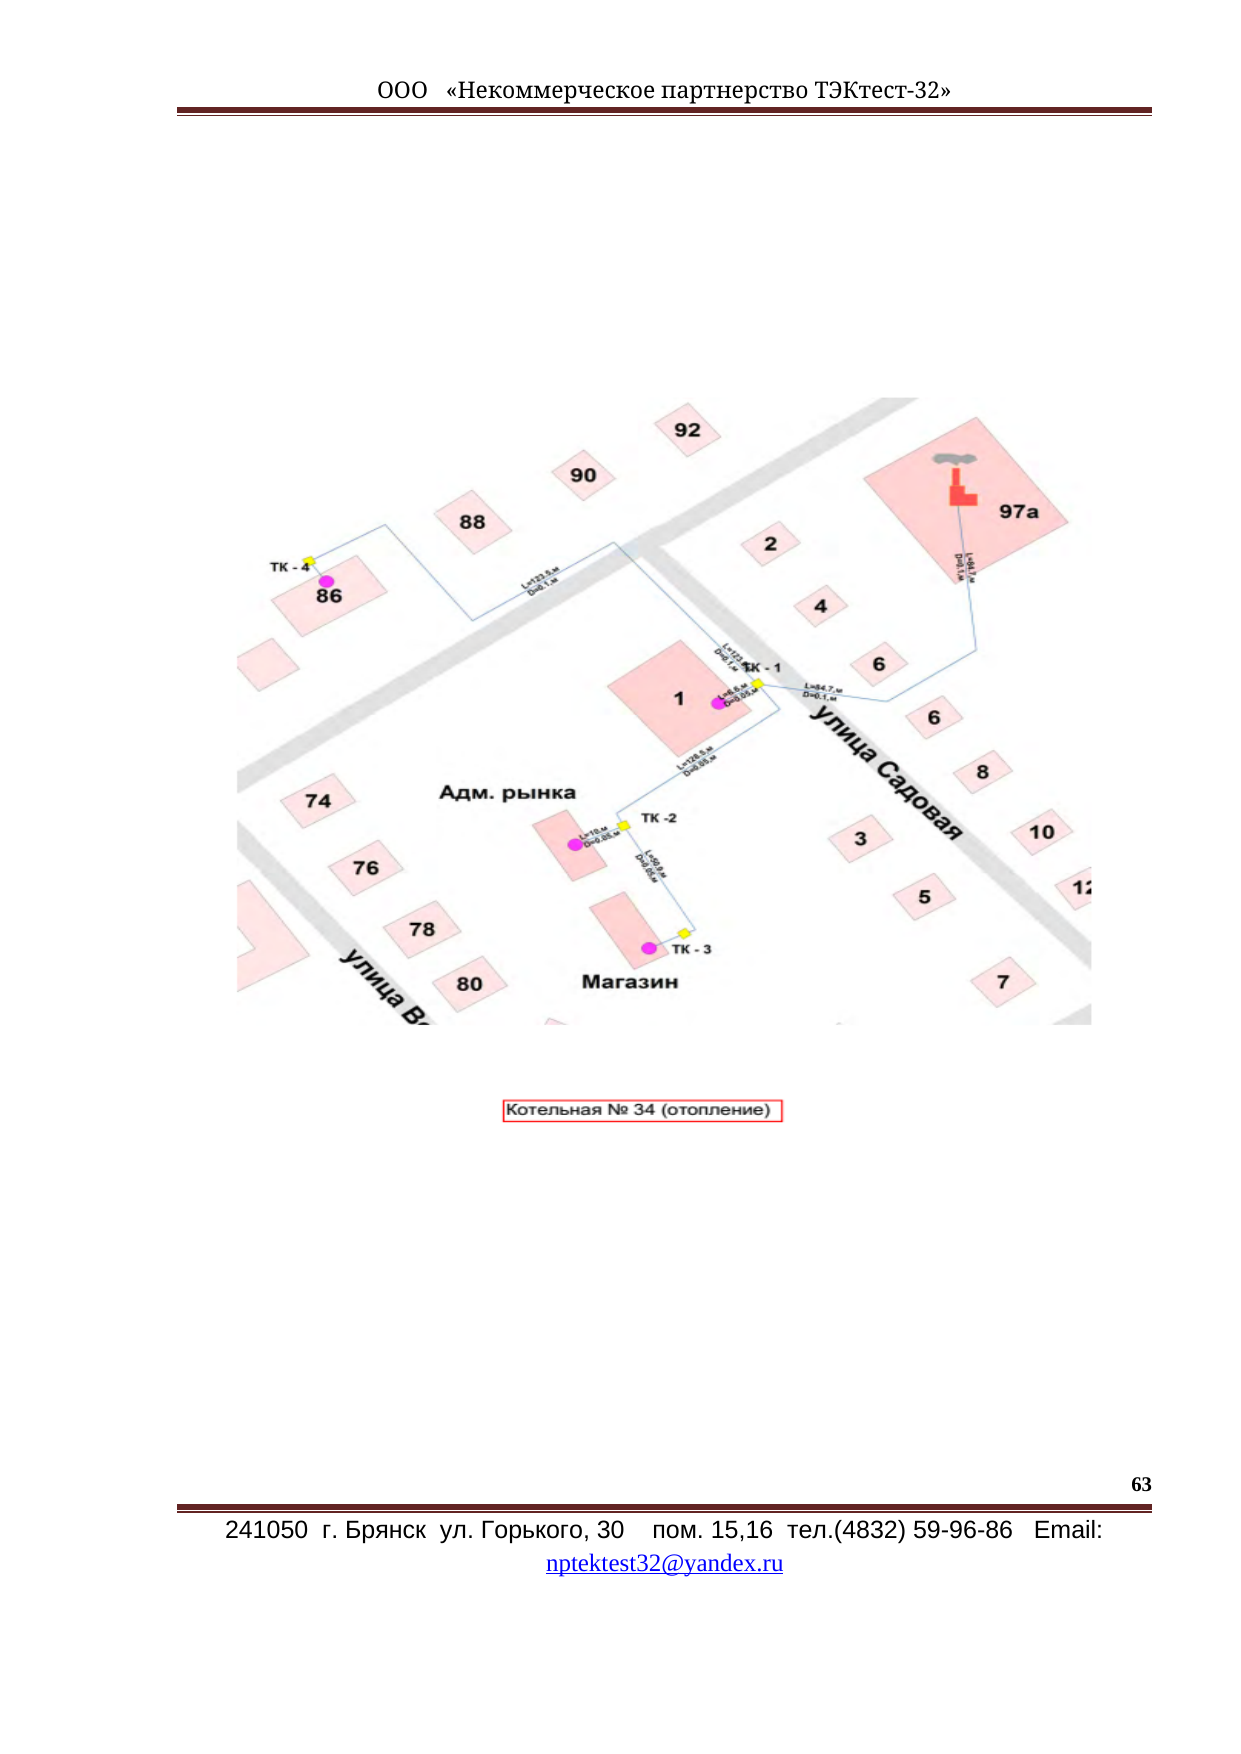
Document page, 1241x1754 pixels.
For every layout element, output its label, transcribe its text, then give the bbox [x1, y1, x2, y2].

text 63 [177, 1472, 1152, 1496]
picture [179, 168, 1150, 1256]
